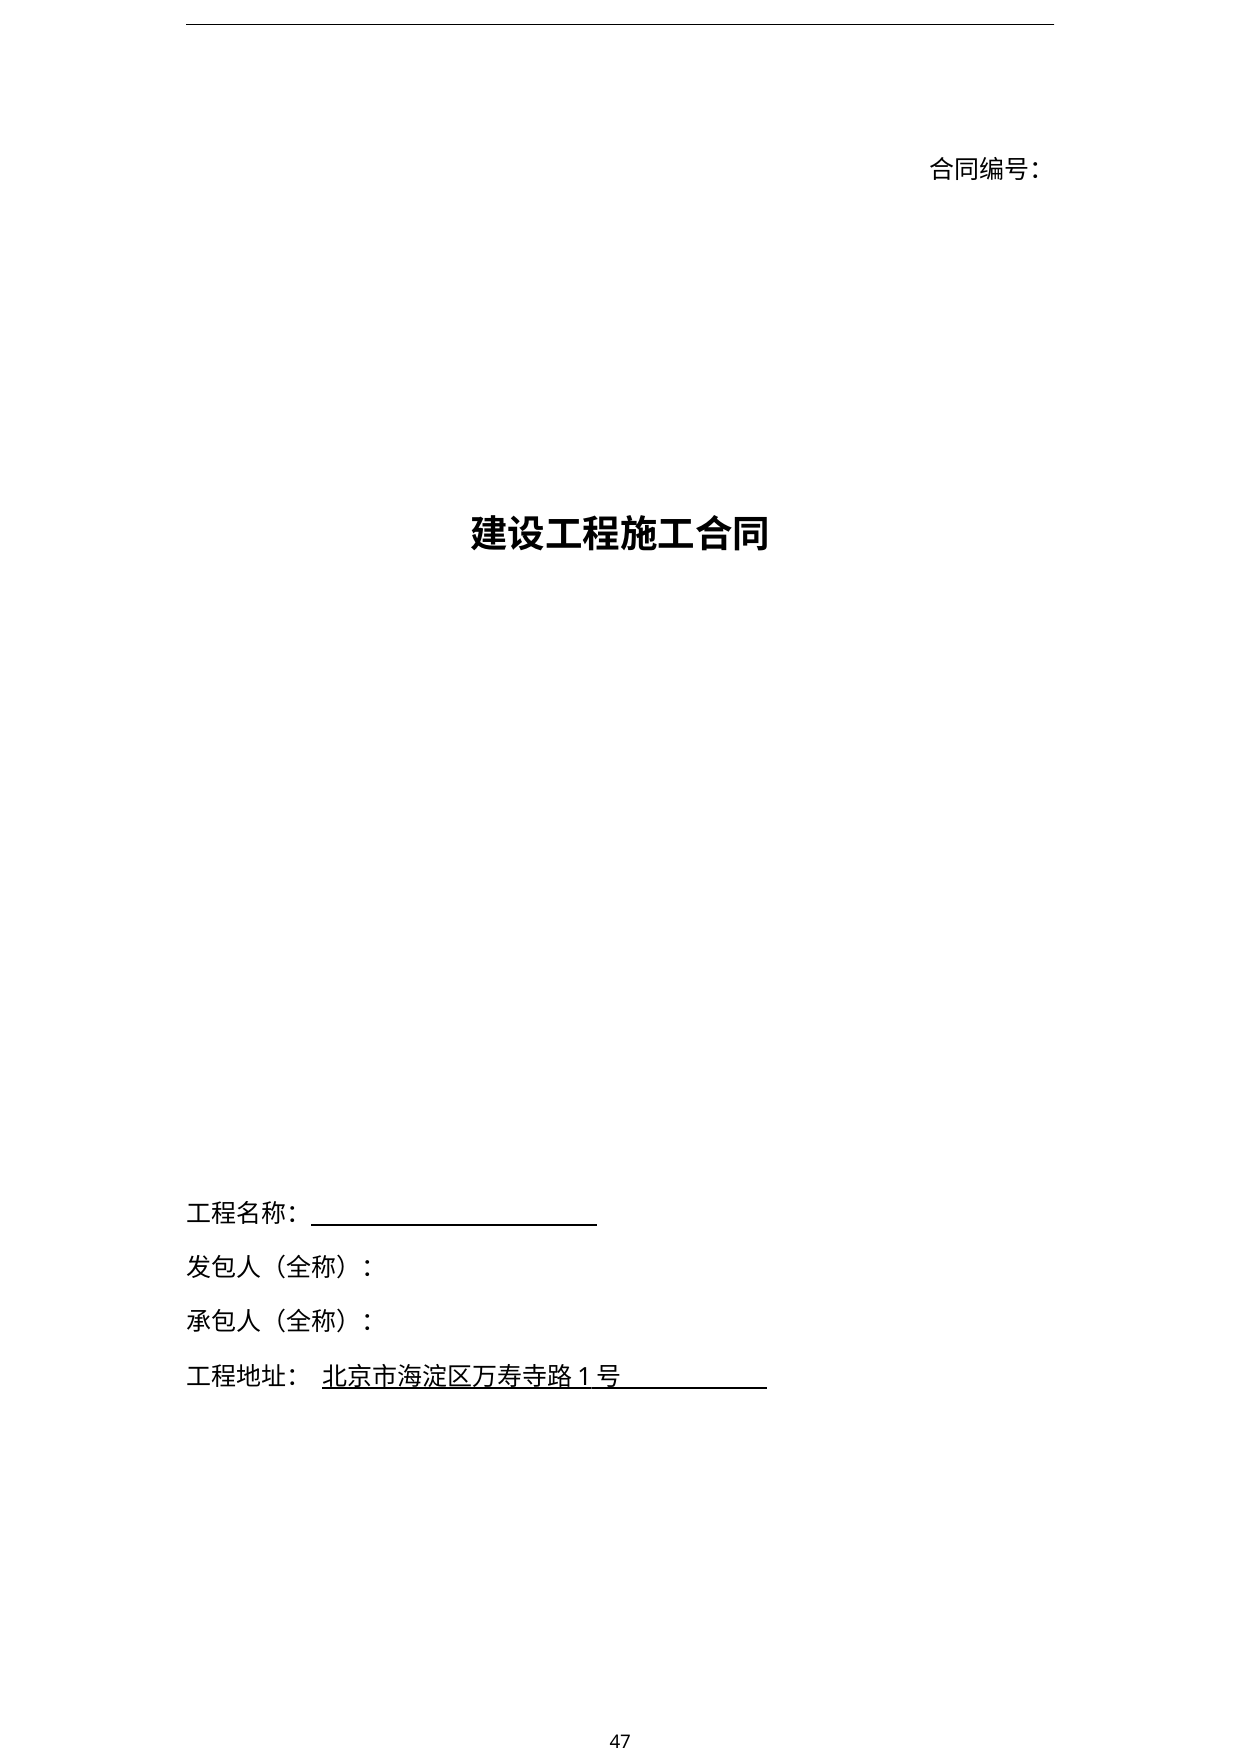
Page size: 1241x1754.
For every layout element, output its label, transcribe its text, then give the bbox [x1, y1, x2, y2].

text 工程地址： 北京市海淀区万寿寺路1号 [186, 1356, 1054, 1392]
text 合同编号： [186, 149, 1054, 185]
text 承包人（全称）： [186, 1302, 1054, 1338]
text 建设工程施工合同 [186, 504, 1054, 558]
text 工程名称： [186, 1193, 1054, 1229]
text 发包人（全称）： [186, 1247, 1054, 1284]
